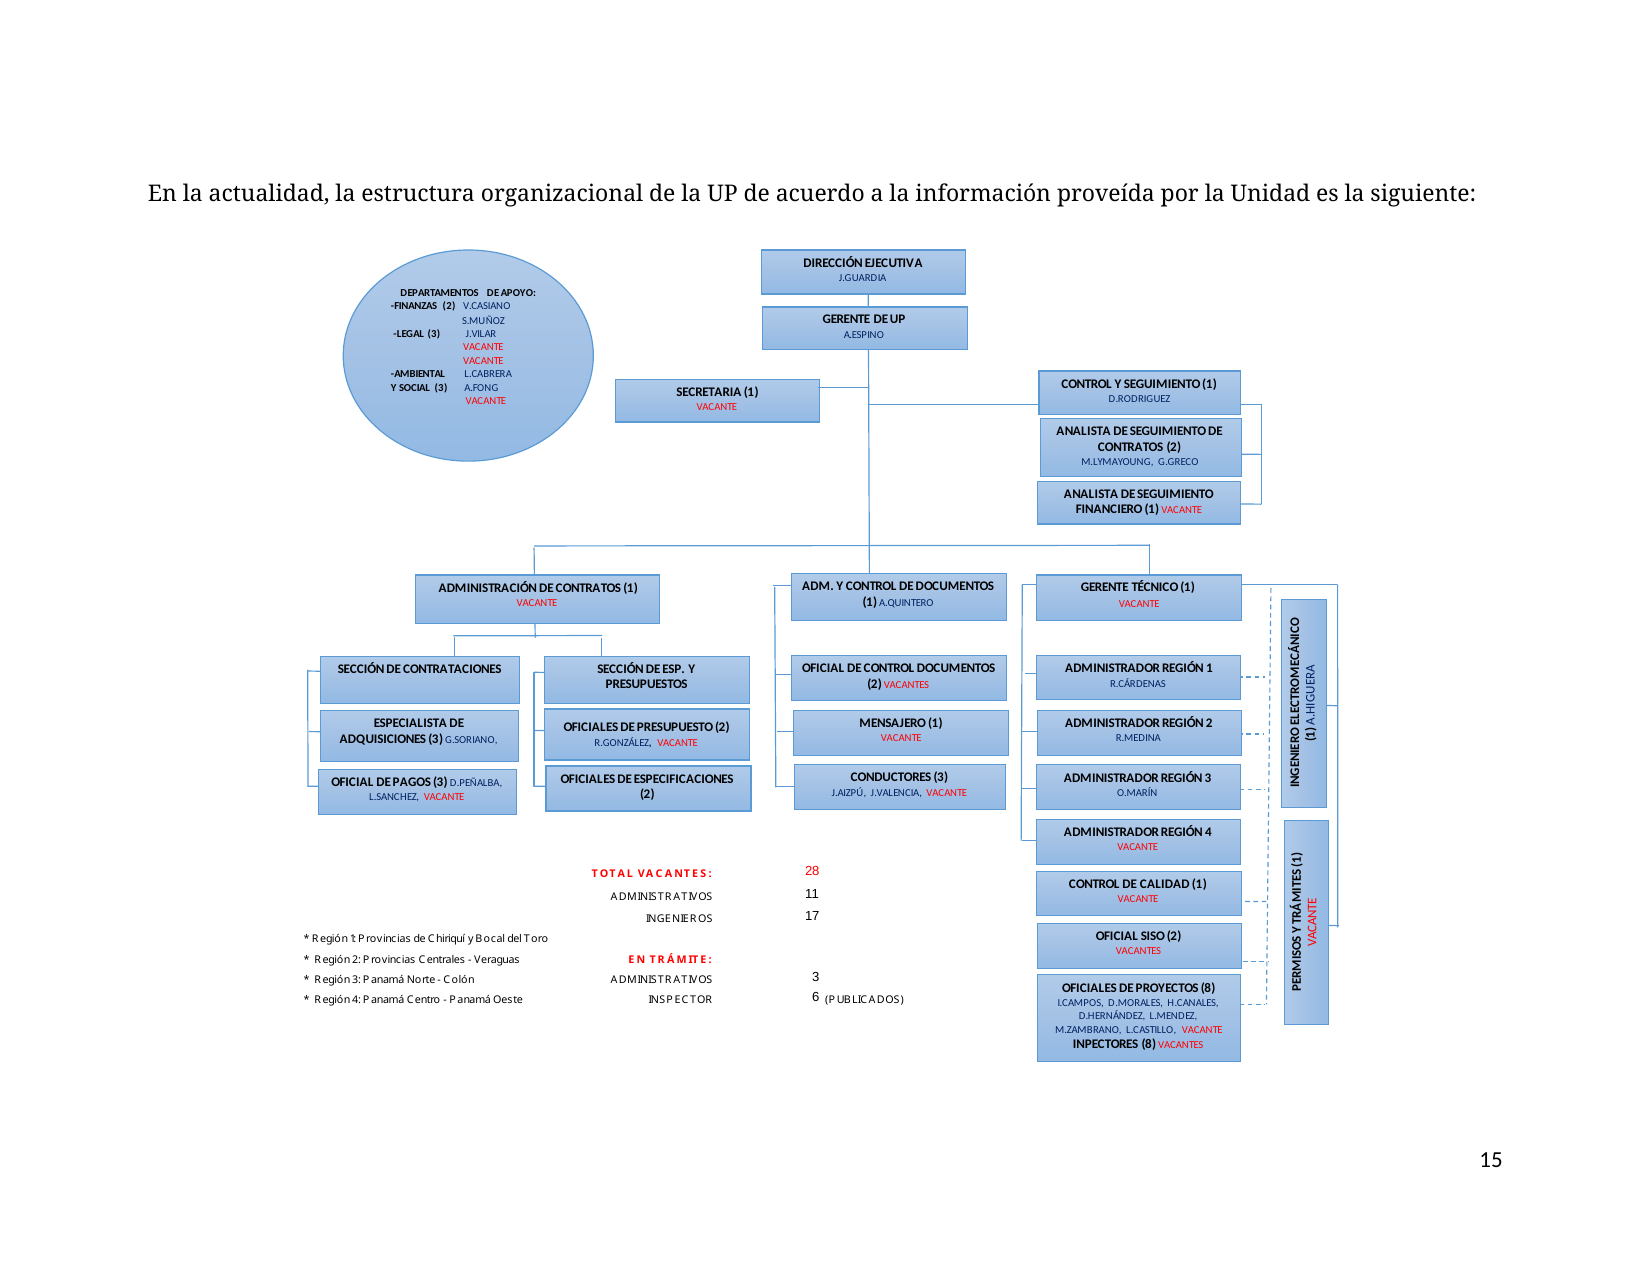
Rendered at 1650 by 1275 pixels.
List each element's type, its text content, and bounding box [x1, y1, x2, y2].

text En la actualidad, la estructura organizacional de la UP de acuerdo a la información proveída por la Unidad es la siguiente: [148, 177, 1502, 208]
